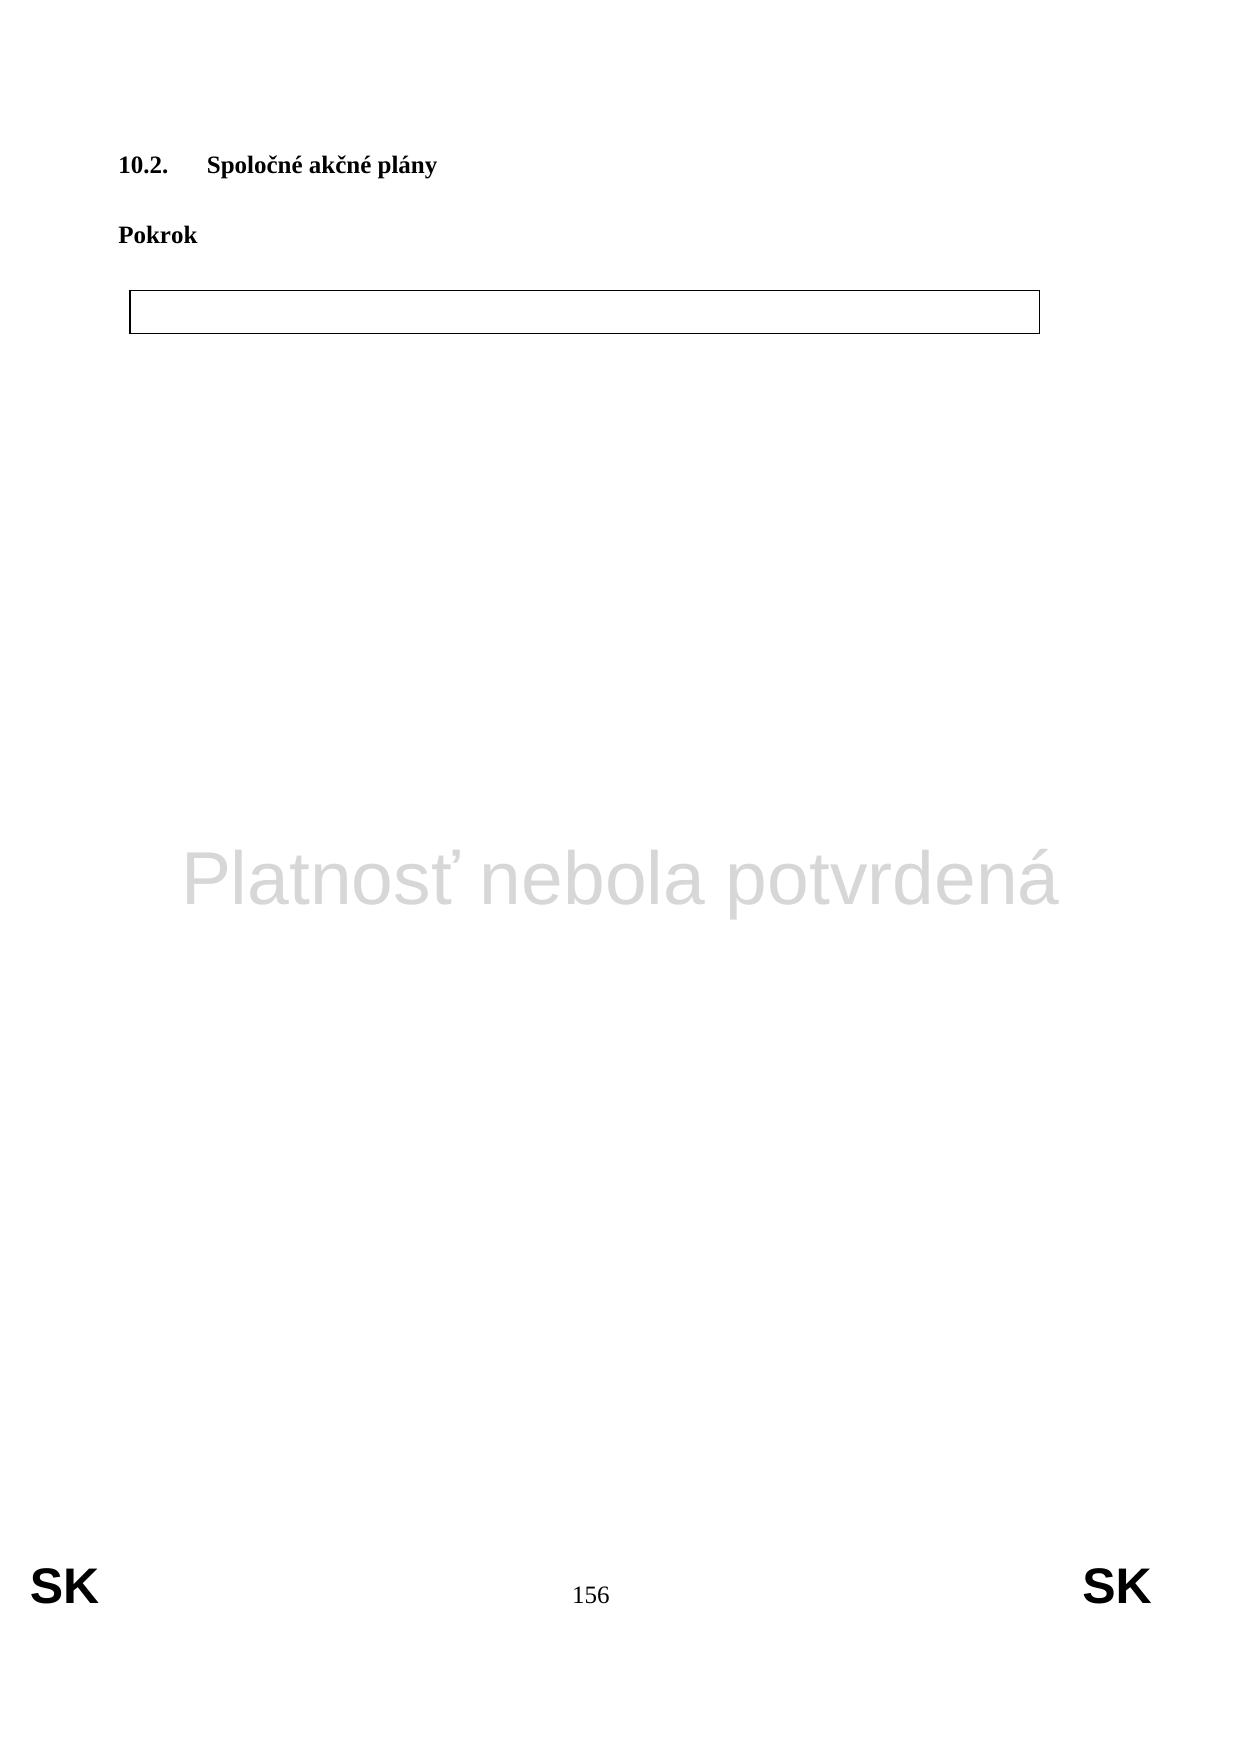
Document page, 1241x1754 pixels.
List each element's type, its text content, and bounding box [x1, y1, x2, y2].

subtitle Spoločné akčné plány [118, 150, 1187, 179]
text Pokrok [118, 220, 1187, 249]
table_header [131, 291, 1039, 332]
